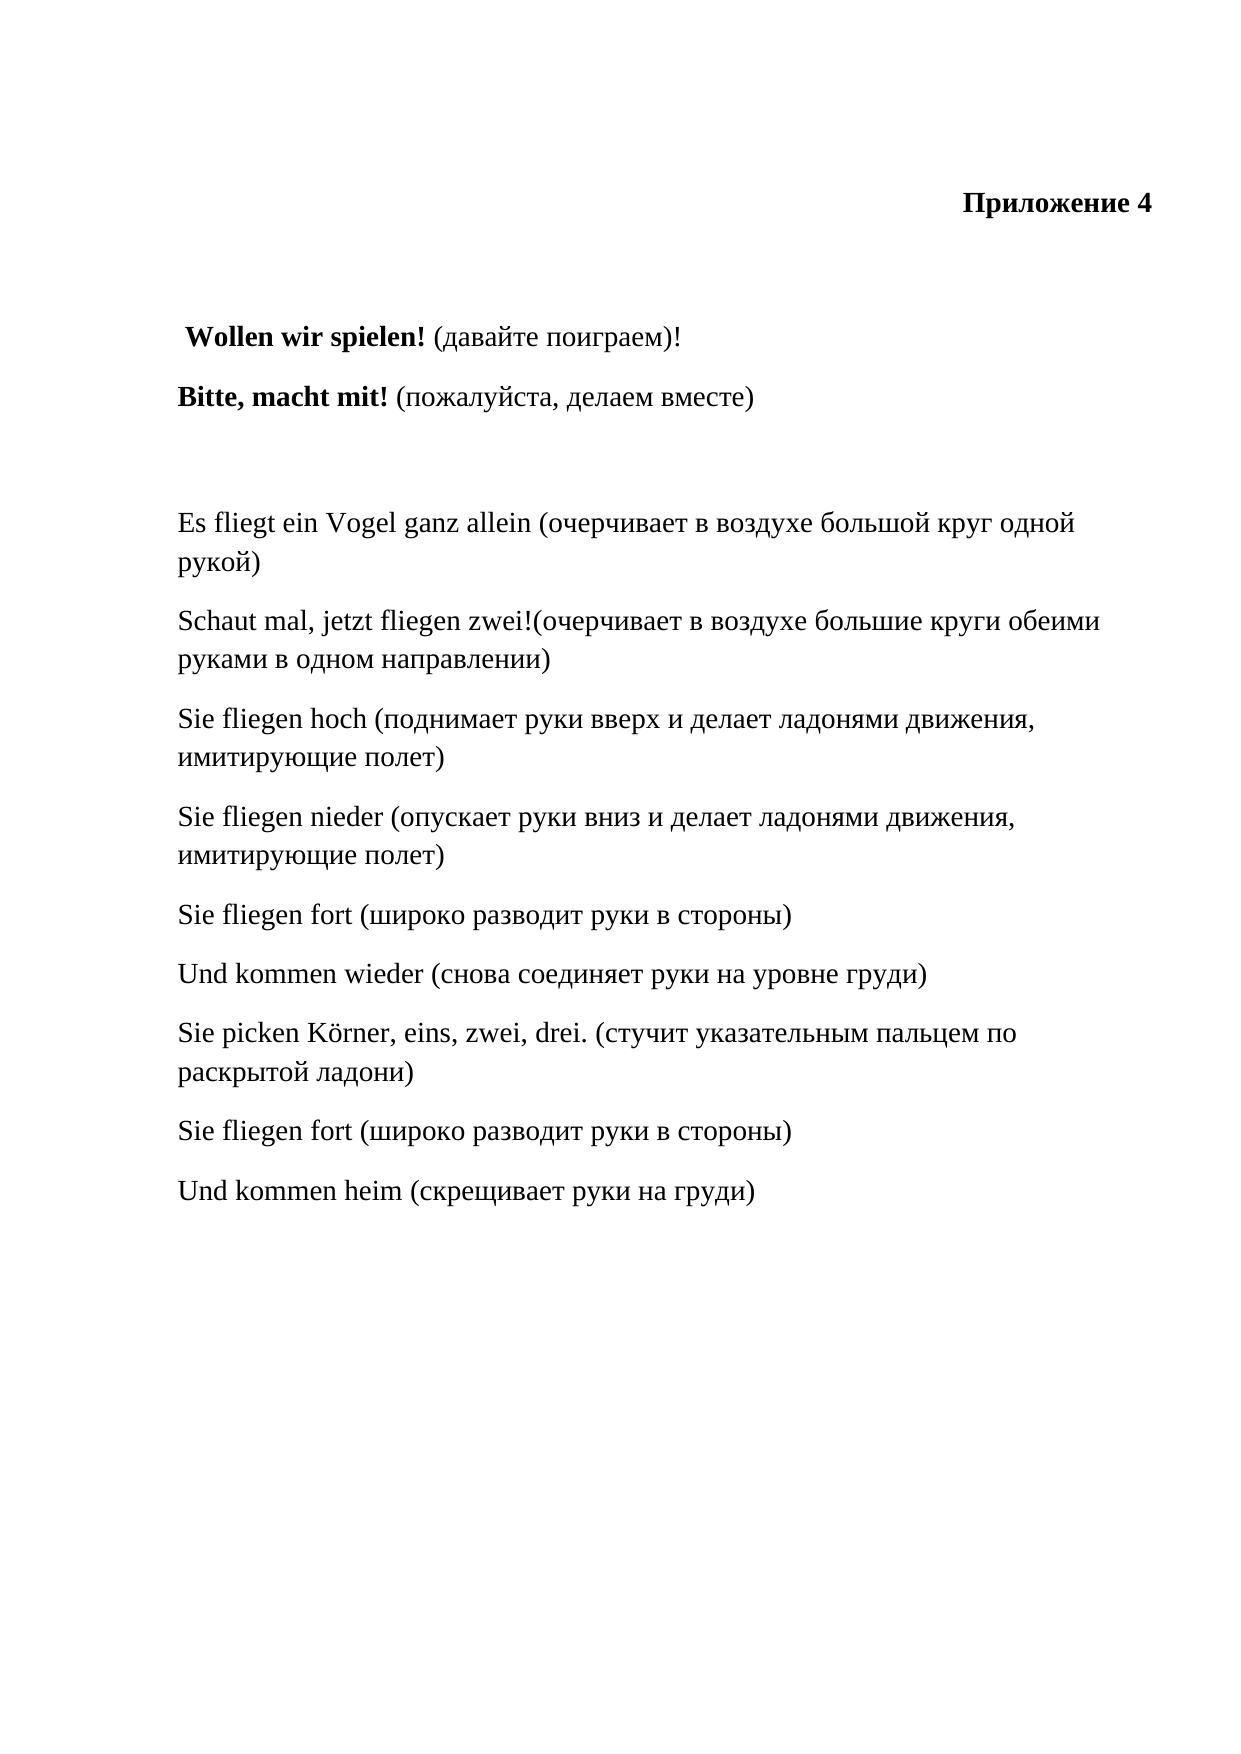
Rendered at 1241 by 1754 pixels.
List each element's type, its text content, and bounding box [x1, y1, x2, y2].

text Und kommen heim (скрещивает руки на груди) [177, 1173, 1152, 1206]
text Und kommen wieder (снова соединяет руки на уровне груди) [177, 956, 1152, 990]
text Приложение 4 [177, 185, 1152, 219]
text Sie fliegen nieder (опускает руки вниз и делает ладонями движения, имитирующие полет) [177, 799, 1152, 871]
text Es fliegt ein Vogel ganz allein (очерчивает в воздухе большой круг одной рукой) [177, 505, 1152, 577]
text Schaut mal, jetzt fliegen zwei!(очерчивает в воздухе большие круги обеими руками в одном направлении) [177, 603, 1152, 675]
text Sie fliegen hoch (поднимает руки вверх и делает ладонями движения, имитирующие полет) [177, 701, 1152, 773]
text Bitte, macht mit! (пожалуйста, делаем вместе) [177, 379, 1152, 412]
text Sie fliegen fort (широко разводит руки в стороны) [177, 897, 1152, 930]
text Wollen wir spielen! (давайте поиграем)! [177, 319, 1152, 353]
text Sie picken Körner, eins, zwei, drei. (стучит указательным пальцем по раскрытой ладони) [177, 1016, 1152, 1088]
text Sie fliegen fort (широко разводит руки в стороны) [177, 1113, 1152, 1147]
